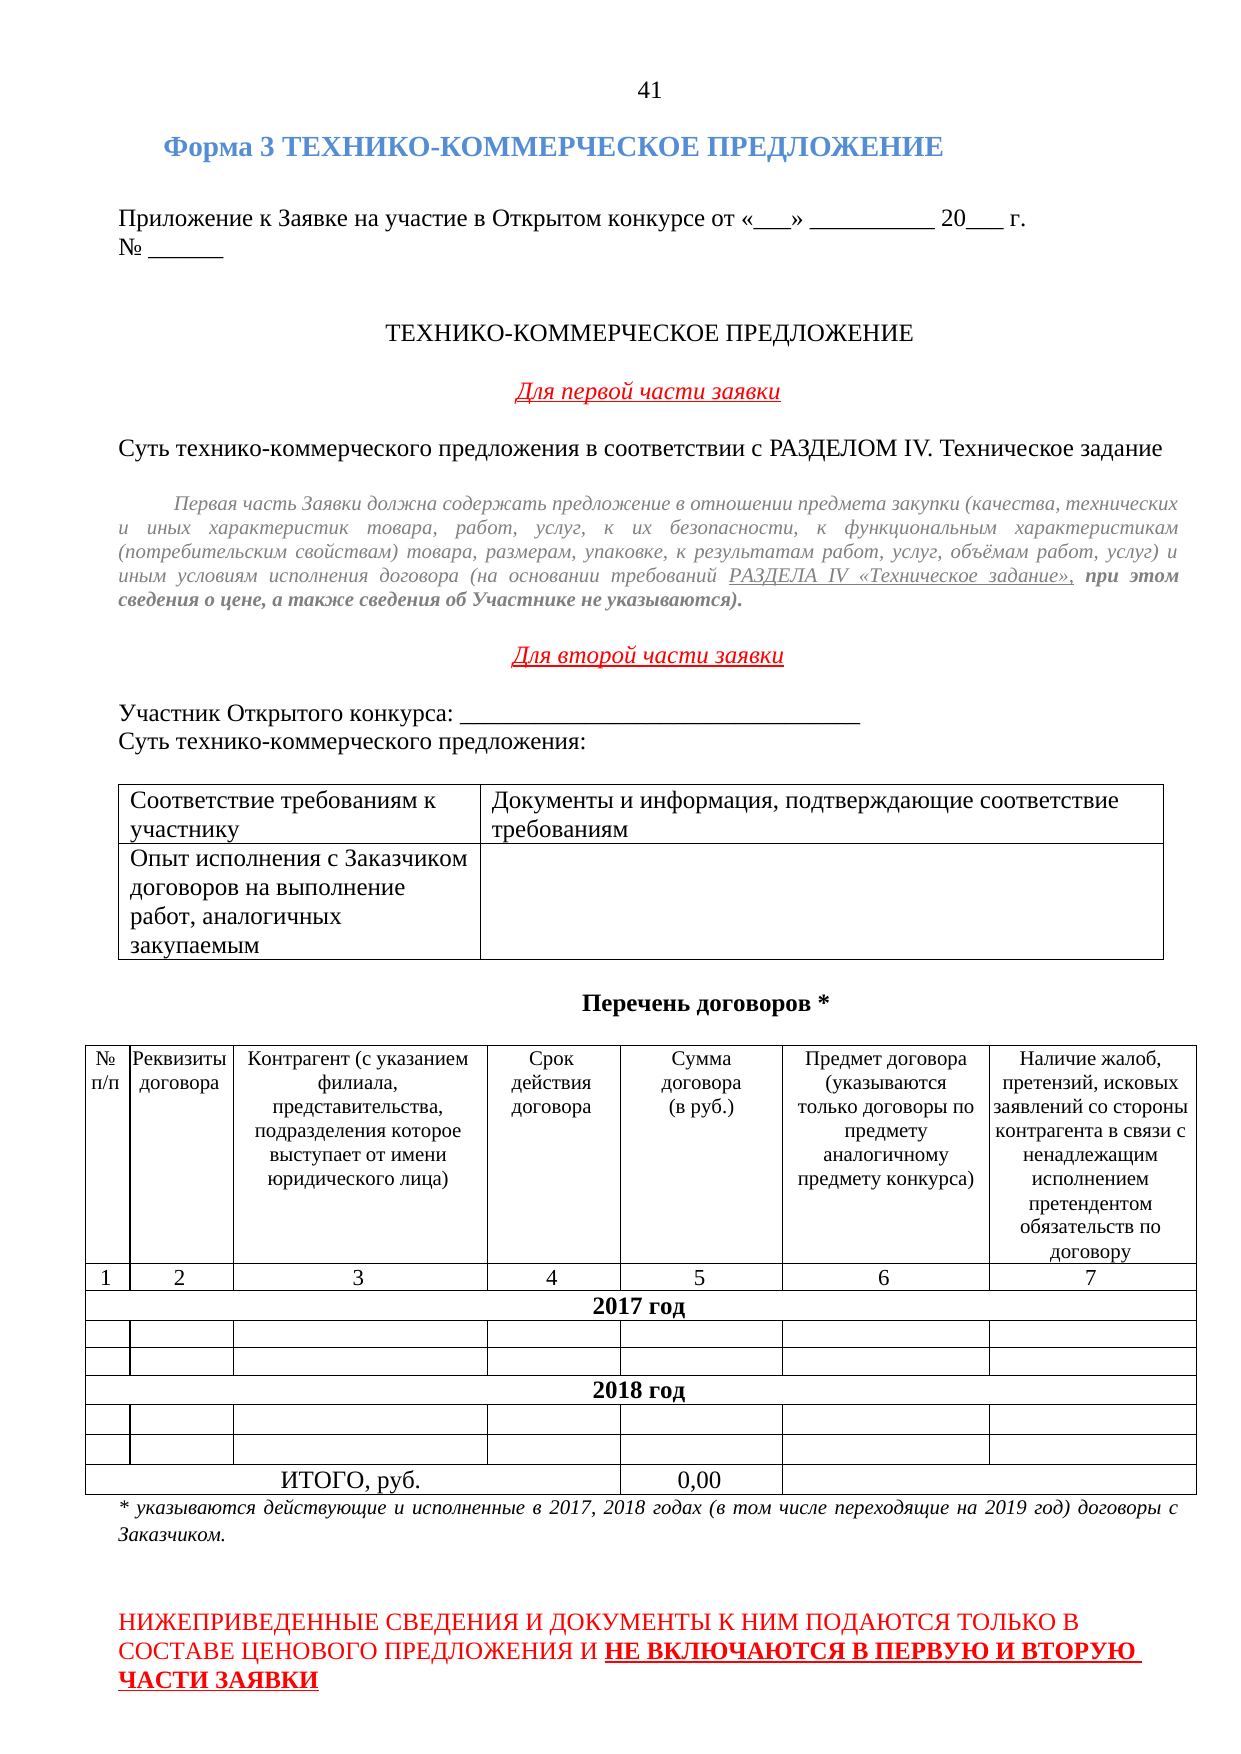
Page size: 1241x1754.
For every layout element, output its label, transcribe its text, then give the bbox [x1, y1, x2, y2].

text Суть технико-коммерческого предложения в соответствии с РАЗДЕЛОМ IV. Техническое задание [118, 433, 1181, 462]
table_cell [783, 1348, 989, 1374]
table_cell Опыт исполнения с Заказчиком договоров на выполнение работ, аналогичных закупаемым [119, 844, 480, 958]
table_cell [783, 1321, 989, 1347]
table_cell [990, 1348, 1196, 1374]
table_cell [131, 1321, 233, 1347]
table_cell 1 [86, 1264, 129, 1290]
text НИЖЕПРИВЕДЕННЫЕ СВЕДЕНИЯ И ДОКУМЕНТЫ К НИМ ПОДАЮТСЯ ТОЛЬКО В СОСТАВЕ ЦЕНОВОГО ПРЕДЛОЖЕНИЯ И НЕ ВКЛЮЧАЮТСЯ В ПЕРВУЮ И ВТОРУЮ ЧАСТИ ЗАЯВКИ [118, 1607, 1181, 1694]
table_cell [86, 1435, 129, 1464]
text Для первой части заявки [118, 376, 1181, 405]
text Форма 3 ТЕХНИКО-КОММЕРЧЕСКОЕ ПРЕДЛОЖЕНИЕ [163, 129, 1181, 162]
table_cell [488, 1348, 620, 1374]
table_cell [131, 1435, 233, 1464]
table_cell [783, 1435, 989, 1464]
table_header Срок действия договора [488, 1046, 620, 1263]
table_cell [990, 1435, 1196, 1464]
table_cell 2018 год [86, 1376, 1196, 1404]
table_cell [488, 1405, 620, 1434]
table_cell [488, 1321, 620, 1347]
table_cell ИТОГО, руб. [86, 1465, 620, 1494]
table_cell 6 [783, 1264, 989, 1290]
table_cell [783, 1465, 1196, 1494]
text * указываются действующие и исполненные в 2017, 2018 годах (в том числе переходящие на 2019 год) договоры с Заказчиком. [118, 1495, 1181, 1546]
text Приложение к Заявке на участие в Открытом конкурсе от «___» __________ 20___ г. [118, 203, 1181, 232]
table_cell [990, 1321, 1196, 1347]
table_cell 2 [131, 1264, 233, 1290]
table_cell [86, 1405, 129, 1434]
table_cell [481, 844, 1163, 958]
text Для второй части заявки [118, 640, 1181, 669]
text Суть технико-коммерческого предложения: [118, 726, 1181, 755]
table_header Реквизиты договора [131, 1046, 233, 1263]
text Первая часть Заявки должна содержать предложение в отношении предмета закупки (качества, технических и иных характеристик товара, работ, услуг, к их безопасности, к функциональным характеристикам (потребительским свойствам) товара, размерам, упаковке, к результатам работ, услуг, объёмам работ, услуг) и иным условиям исполнения договора (на основании требований РАЗДЕЛА IV «Техническое задание», при этом сведения о цене, а также сведения об Участнике не указываются). [118, 491, 1181, 611]
table_cell [621, 1321, 782, 1347]
table_header Документы и информация, подтверждающие соответствие требованиям [481, 785, 1163, 842]
table_header Наличие жалоб, претензий, исковых заявлений со стороны контрагента в связи с ненадлежащим исполнением претендентом обязательств по договору [990, 1046, 1196, 1263]
table_cell 4 [488, 1264, 620, 1290]
text ТЕХНИКО-КОММЕРЧЕСКОЕ ПРЕДЛОЖЕНИЕ [118, 318, 1181, 347]
table_cell [86, 1321, 129, 1347]
table_cell 3 [234, 1264, 487, 1290]
table_cell 2017 год [86, 1291, 1196, 1320]
table_cell [131, 1348, 233, 1374]
table_cell [131, 1405, 233, 1434]
text Перечень договоров * [231, 988, 1181, 1017]
text № ______ [118, 232, 1181, 261]
table_cell [234, 1405, 487, 1434]
table_cell 0,00 [621, 1465, 782, 1494]
table_cell 7 [990, 1264, 1196, 1290]
table_cell [488, 1435, 620, 1464]
table_cell [234, 1348, 487, 1374]
table_header Соответствие требованиям к участнику [119, 785, 480, 842]
table_header № п/п [86, 1046, 129, 1263]
table_cell [86, 1348, 129, 1374]
table_cell 5 [621, 1264, 782, 1290]
table_cell [783, 1405, 989, 1434]
table_header Сумма договора (в руб.) [621, 1046, 782, 1263]
table_cell [990, 1405, 1196, 1434]
table_cell [621, 1348, 782, 1374]
table_cell [234, 1321, 487, 1347]
text Участник Открытого конкурса: ________________________________ [118, 698, 1181, 726]
table_cell [621, 1405, 782, 1434]
table_cell [234, 1435, 487, 1464]
table_header Контрагент (с указанием филиала, представительства, подразделения которое выступает от имени юридического лица) [234, 1046, 487, 1263]
table_cell [621, 1435, 782, 1464]
table_header Предмет договора (указываются только договоры по предмету аналогичному предмету конкурса) [783, 1046, 989, 1263]
